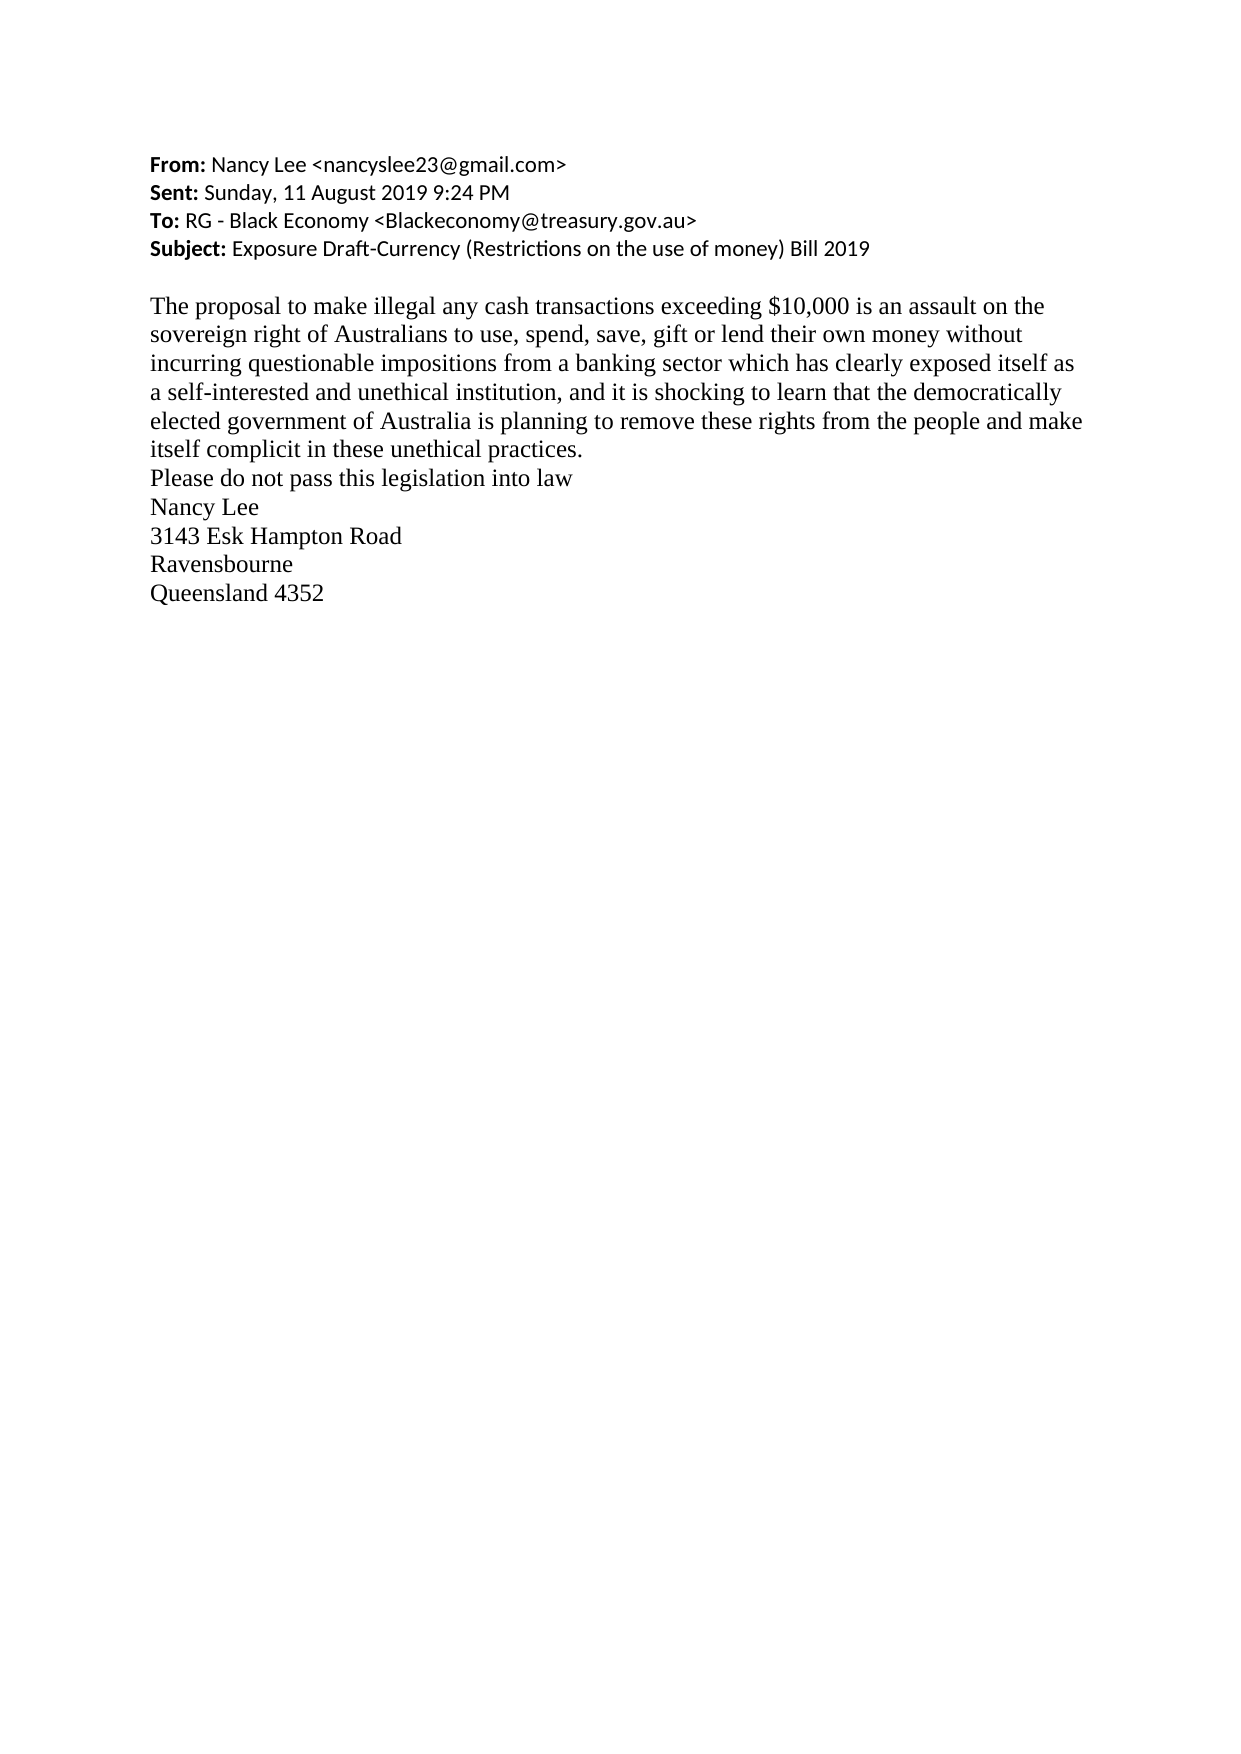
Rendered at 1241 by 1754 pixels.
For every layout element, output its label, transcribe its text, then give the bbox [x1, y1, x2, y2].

text Queensland 4352 [150, 578, 1090, 607]
text Ravensbourne [150, 549, 1090, 578]
text From: Nancy Lee <nancyslee23@gmail.com> Sent: Sunday, 11 August 2019 9:24 PM To: RG - Black Economy <Blackeconomy@treasury.gov.au> Subject: Exposure Draft-Currency (Restrictions on the use of money) Bill 2019 [150, 150, 1090, 262]
text The proposal to make illegal any cash transactions exceeding $10,000 is an assault on the sovereign right of Australians to use, spend, save, gift or lend their own money without incurring questionable impositions from a banking sector which has clearly exposed itself as a self-interested and unethical institution, and it is shocking to learn that the democratically elected government of Australia is planning to remove these rights from the people and make itself complicit in these unethical practices. [150, 291, 1090, 463]
text 3143 Esk Hampton Road [150, 521, 1090, 549]
text Please do not pass this legislation into law [150, 463, 1090, 492]
text Nancy Lee [150, 492, 1090, 521]
